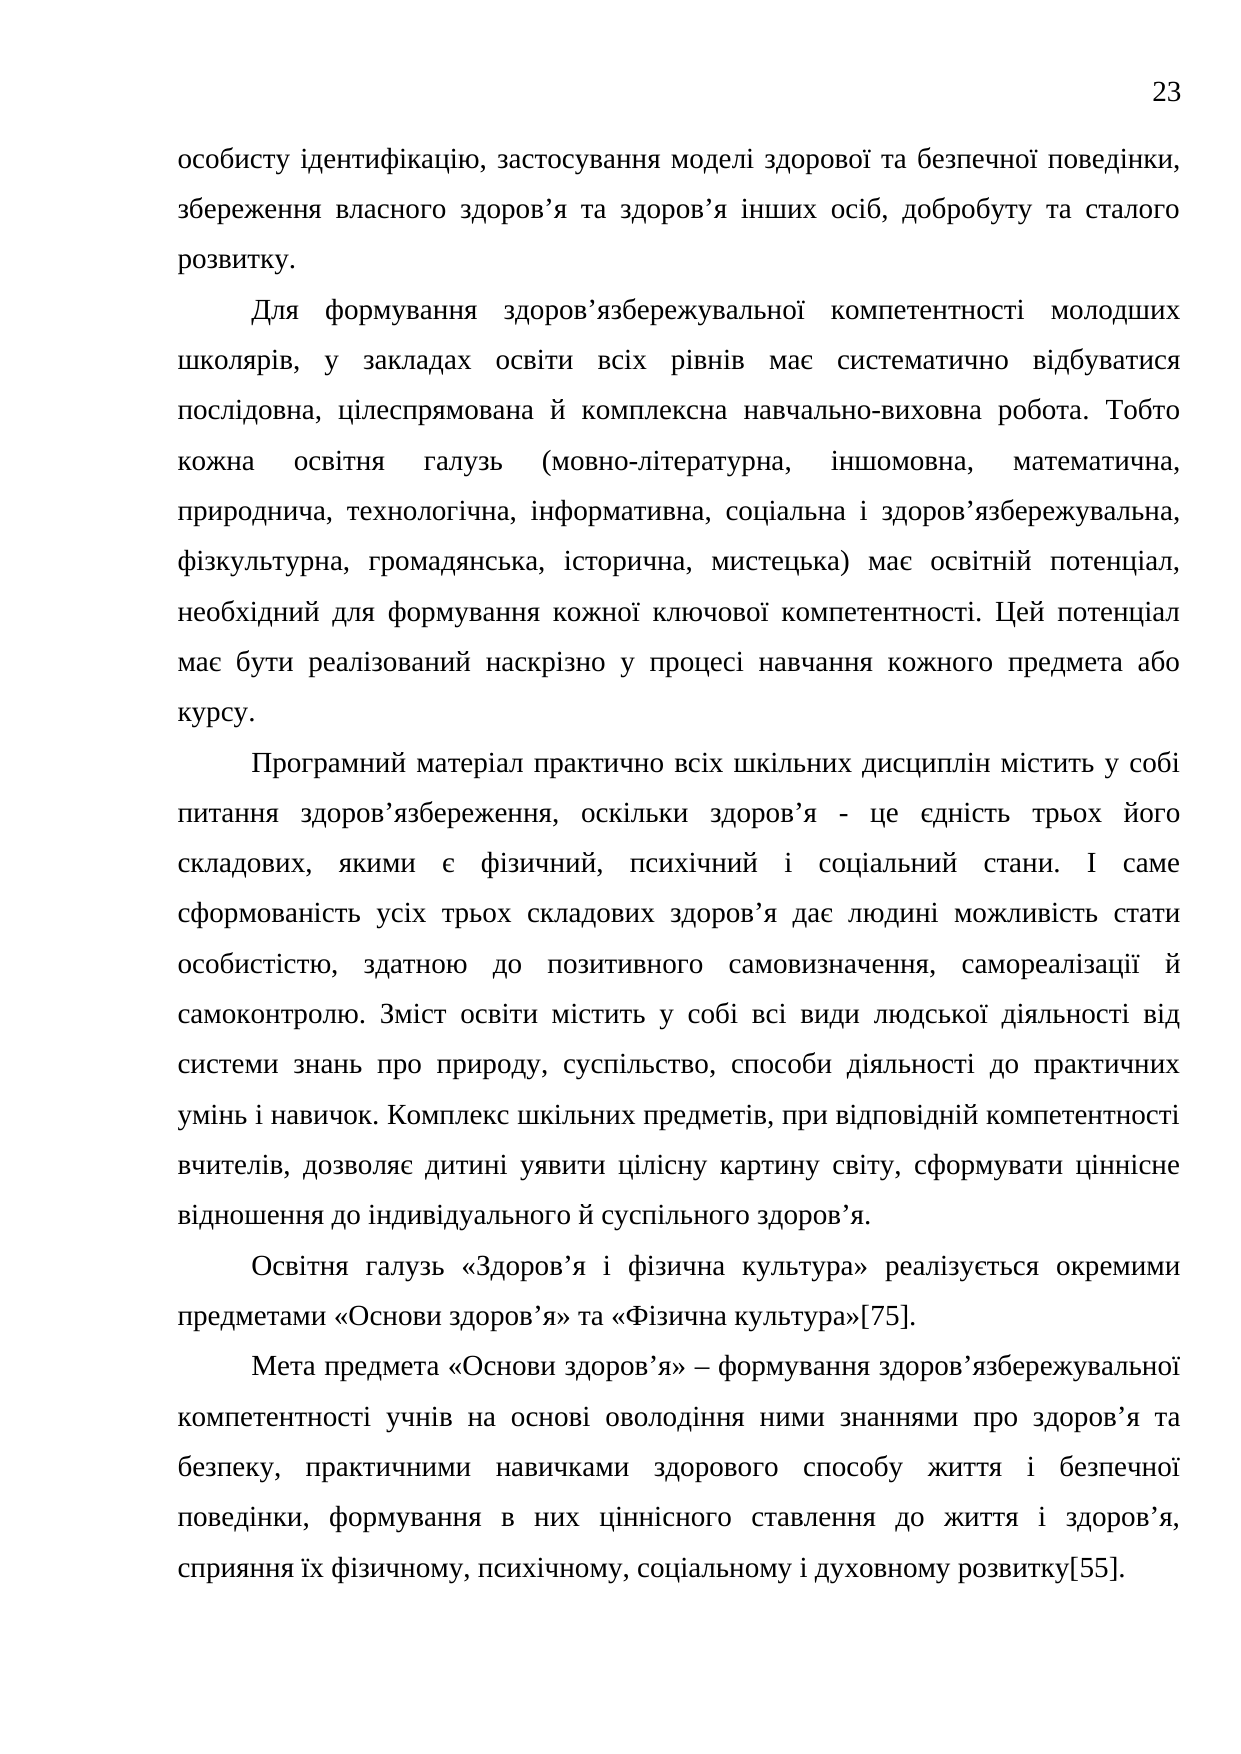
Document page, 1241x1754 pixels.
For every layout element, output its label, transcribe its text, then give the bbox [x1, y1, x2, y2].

text Програмний матеріал практично всіх шкільних дисциплін містить у собі питання здоров’язбереження, оскільки здоров’я - це єдність трьох його складових, якими є фізичний, психічний і соціальний стани. І саме сформованість усіх трьох складових здоров’я дає людині можливість стати особистістю, здатною до позитивного самовизначення, самореалізації й самоконтролю. Зміст освіти містить у собі всі види людської діяльності від системи знань про природу, суспільство, способи діяльності до практичних умінь і навичок. Комплекс шкільних предметів, при відповідній компетентності вчителів, дозволяє дитині уявити цілісну картину світу, сформувати ціннісне відношення до індивідуального й суспільного здоров’я. [177, 745, 1181, 1231]
text Мета предмета «Основи здоров’я» – формування здоров’язбережувальної компетентності учнів на основі оволодіння ними знаннями про здоров’я та безпеку, практичними навичками здорового способу життя і безпечної поведінки, формування в них ціннісного ставлення до життя і здоров’я, сприяння їх фізичному, психічному, соціальному і духовному розвитку[55]. [177, 1348, 1181, 1583]
text Освітня галузь «Здоров’я і фізична культура» реалізується окремими предметами «Основи здоров’я» та «Фізична культура»[75]. [177, 1248, 1181, 1332]
text Для формування здоров’язбережувальної компетентності молодших школярів, у закладах освіти всіх рівнів має систематично відбуватися послідовна, цілеспрямована й комплексна навчально-виховна робота. Тобто кожна освітня галузь (мовно-літературна, іншомовна, математична, природнича, технологічна, інформативна, соціальна і здоров’язбережувальна, фізкультурна, громадянська, історична, мистецька) має освітній потенціал, необхідний для формування кожної ключової компетентності. Цей потенціал має бути реалізований наскрізно у процесі навчання кожного предмета або курсу. [177, 292, 1181, 728]
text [177, 141, 1181, 275]
